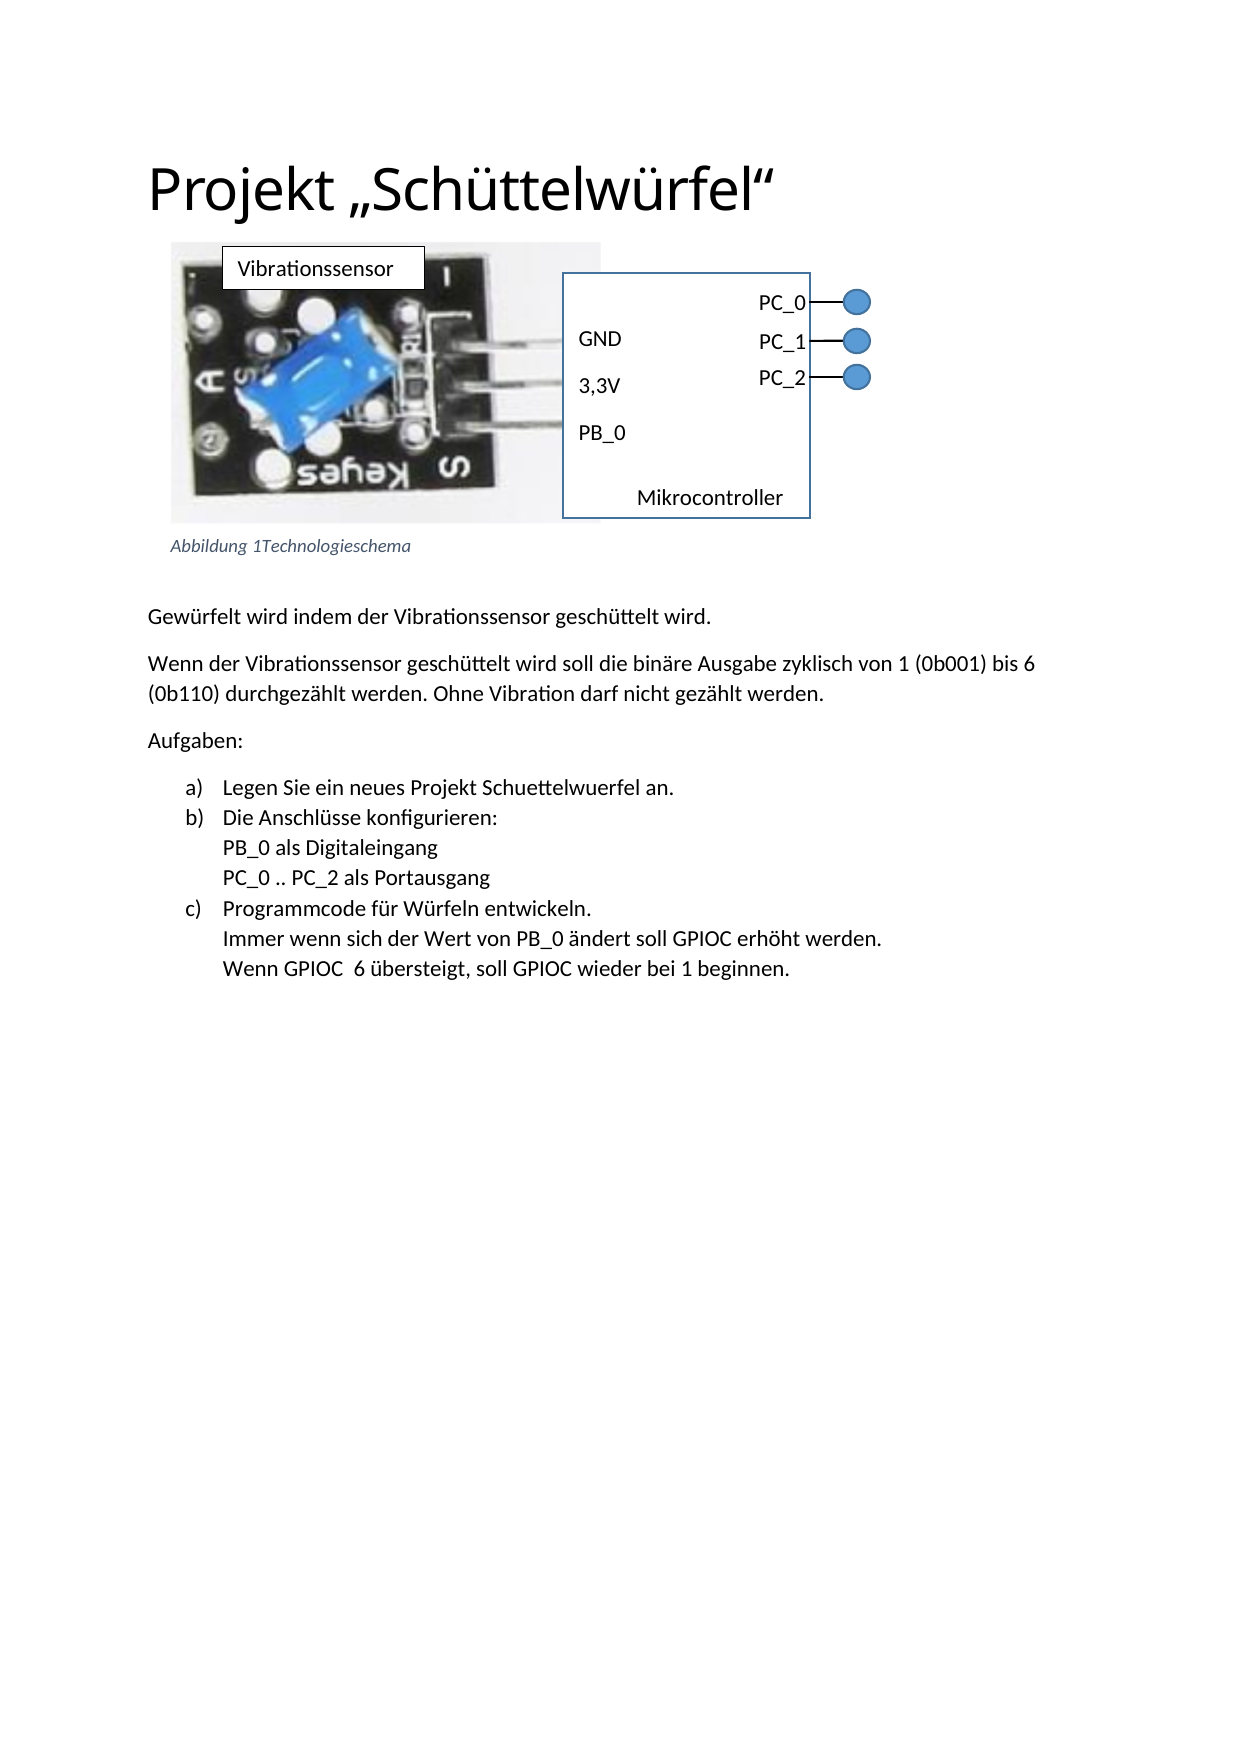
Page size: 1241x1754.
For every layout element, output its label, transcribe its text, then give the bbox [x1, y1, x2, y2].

text Wenn der Vibrationssensor geschüttelt wird soll die binäre Ausgabe zyklisch von 1 (0b001) bis 6 (0b110) durchgezählt werden. Ohne Vibration darf nicht gezählt werden. [148, 649, 1093, 707]
list Immer wenn sich der Wert von PB_0 ändert soll GPIOC erhöht werden. Wenn GPIOC 6 übersteigt, soll GPIOC wieder bei 1 beginnen. [223, 924, 1093, 982]
list Legen Sie ein neues Projekt Schuettelwuerfel an. [185, 773, 1093, 801]
text Gewürfelt wird indem der Vibrationssensor geschüttelt wird. [148, 602, 1093, 630]
list Programmcode für Würfeln entwickeln. [185, 894, 1093, 922]
list Die Anschlüsse konfigurieren: PB_0 als Digitaleingang PC_0 .. PC_2 als Portausgang [185, 803, 1093, 892]
title Projekt „Schüttelwürfel“ [148, 148, 1093, 227]
text Aufgaben: [148, 726, 1093, 754]
picture [172, 243, 600, 524]
